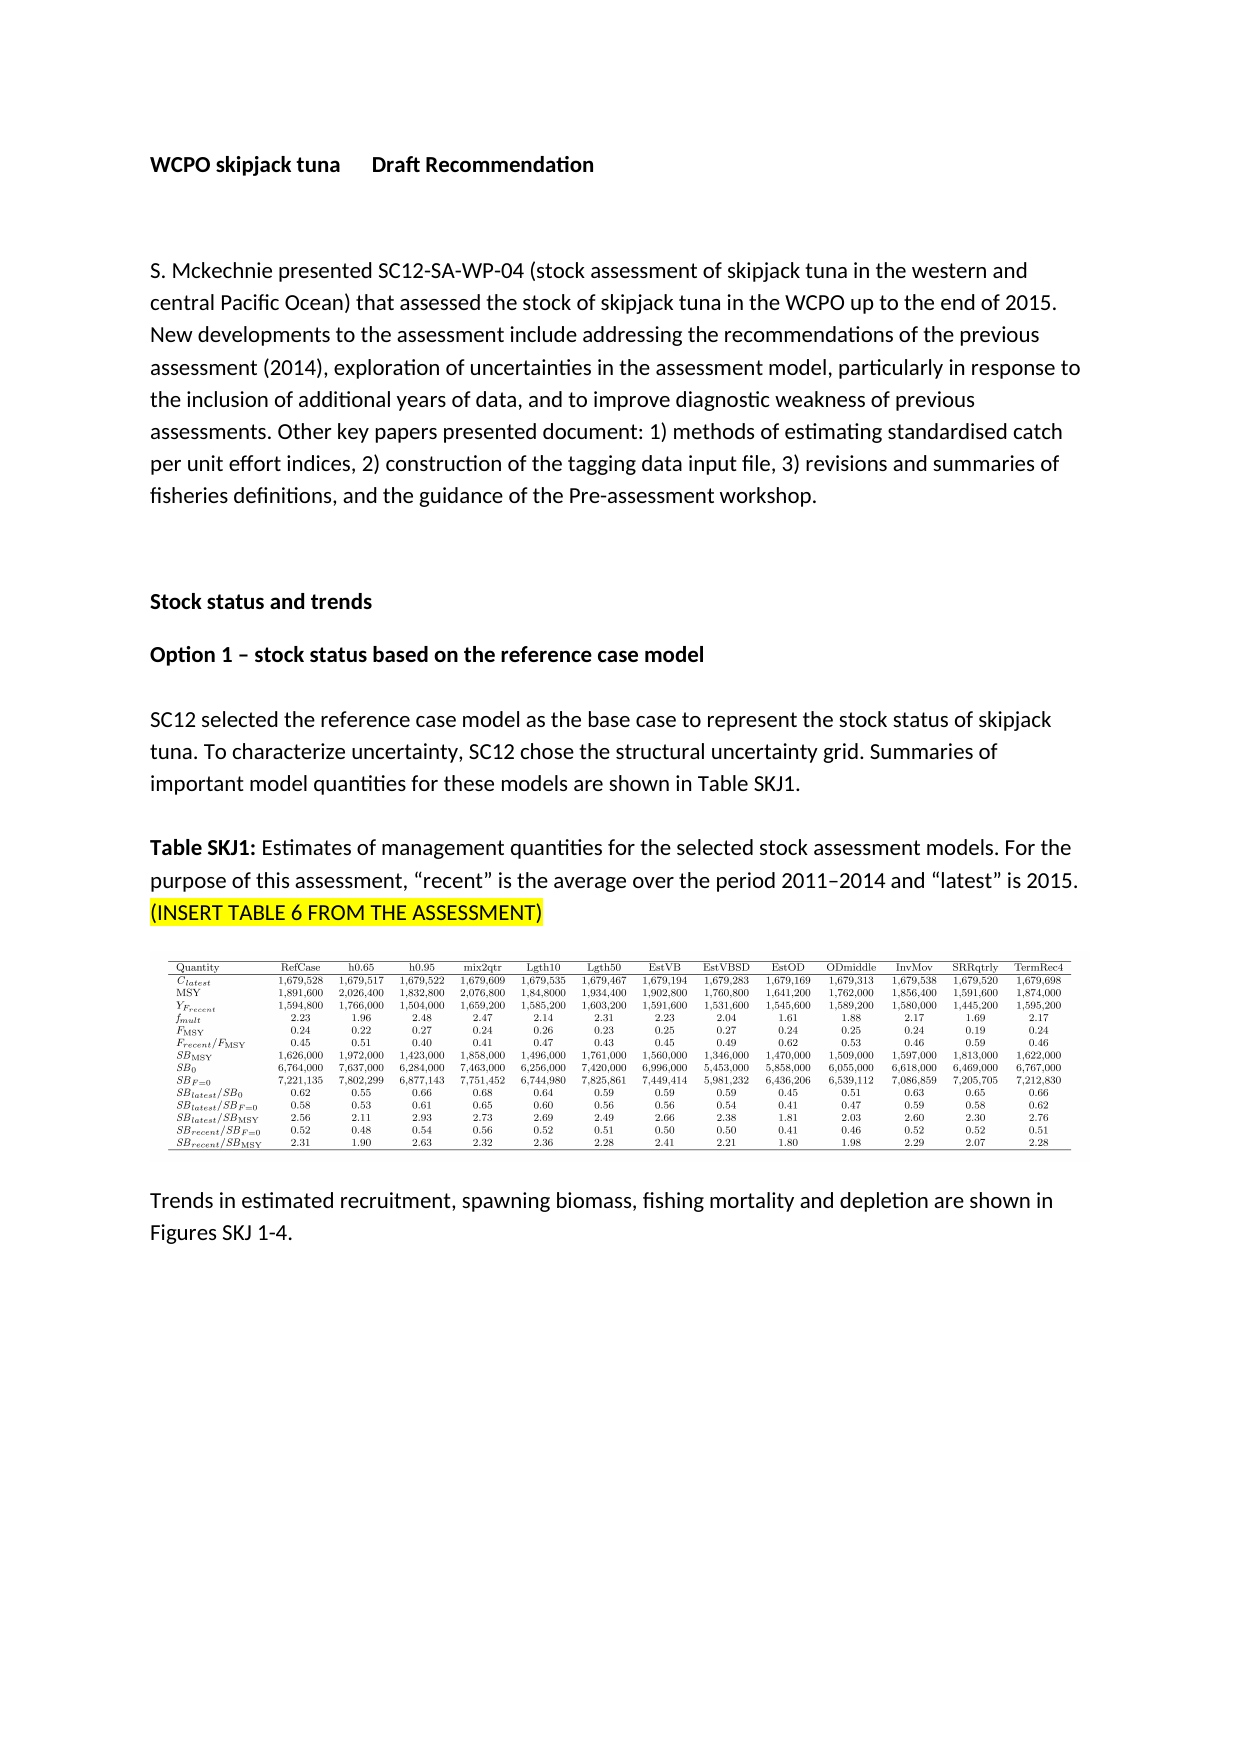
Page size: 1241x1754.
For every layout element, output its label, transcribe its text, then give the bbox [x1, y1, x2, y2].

text Stock status and trends [150, 587, 1090, 615]
picture [150, 951, 1091, 1162]
text S. Mckechnie presented SC12-SA-WP-04 (stock assessment of skipjack tuna in the western and central Pacific Ocean) that assessed the stock of skipjack tuna in the WCPO up to the end of 2015. New developments to the assessment include addressing the recommendations of the previous assessment (2014), exploration of uncertainties in the assessment model, particularly in response to the inclusion of additional years of data, and to improve diagnostic weakness of previous assessments. Other key papers presented document: 1) methods of estimating standardised catch per unit effort indices, 2) construction of the tagging data input file, 3) revisions and summaries of fisheries definitions, and the guidance of the Pre-assessment workshop. [150, 256, 1090, 509]
text Option 1 – stock status based on the reference case model SC12 selected the reference case model as the base case to represent the stock status of skipjack tuna. To characterize uncertainty, SC12 chose the structural uncertainty grid. Summaries of important model quantities for these models are shown in Table SKJ1. Table SKJ1: Estimates of management quantities for the selected stock assessment models. For the purpose of this assessment, “recent” is the average over the period 2011–2014 and “latest” is 2015. (INSERT TABLE 6 FROM THE ASSESSMENT) [150, 640, 1090, 926]
text Trends in estimated recruitment, spawning biomass, fishing mortality and depletion are shown in Figures SKJ 1-4. [150, 1186, 1090, 1247]
text WCPO skipjack tuna Draft Recommendation [150, 150, 1090, 178]
